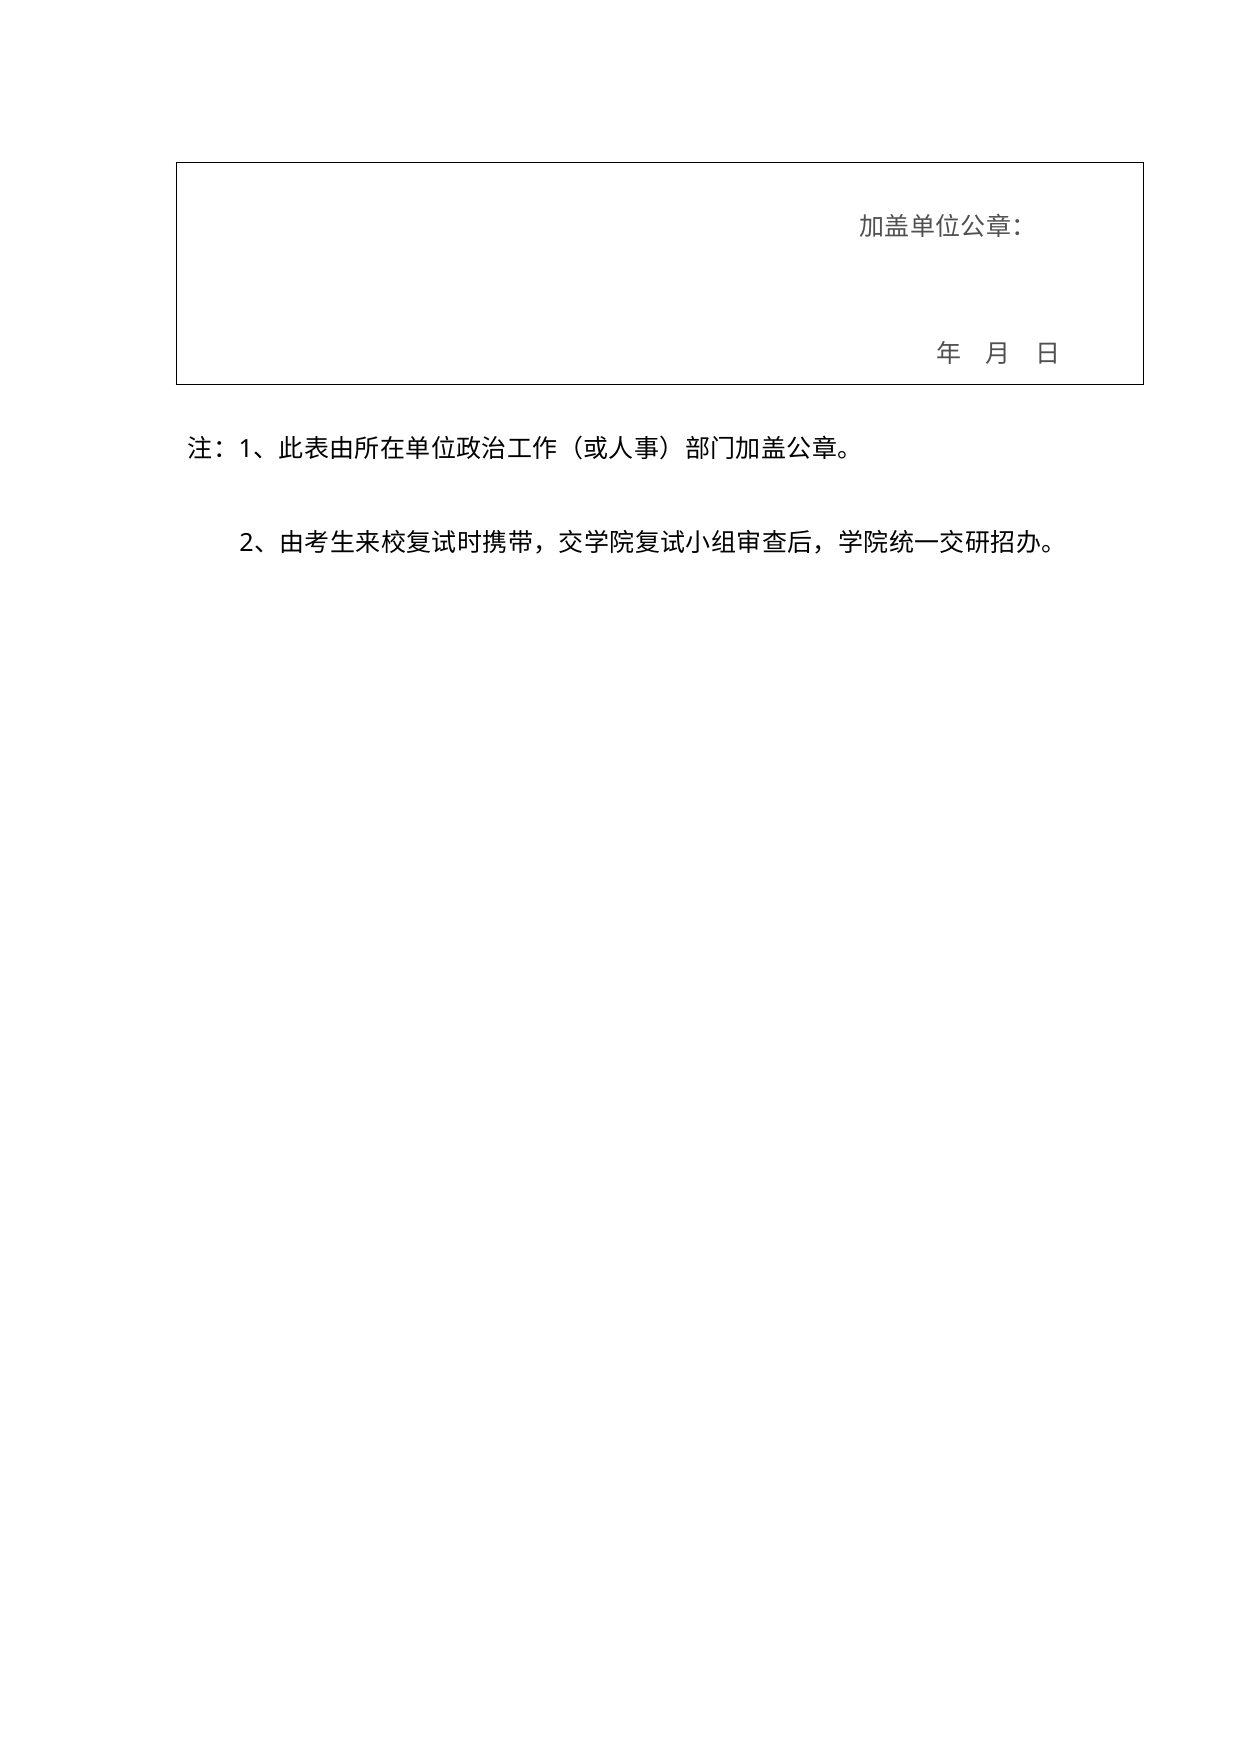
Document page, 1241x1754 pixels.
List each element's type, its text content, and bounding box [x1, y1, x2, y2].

text 注：1、此表由所在单位政治工作（或人事）部门加盖公章。 [187, 414, 1053, 479]
text 2、由考生来校复试时携带，交学院复试小组审查后，学院统一交研招办。 [187, 508, 1053, 573]
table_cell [177, 163, 1143, 384]
